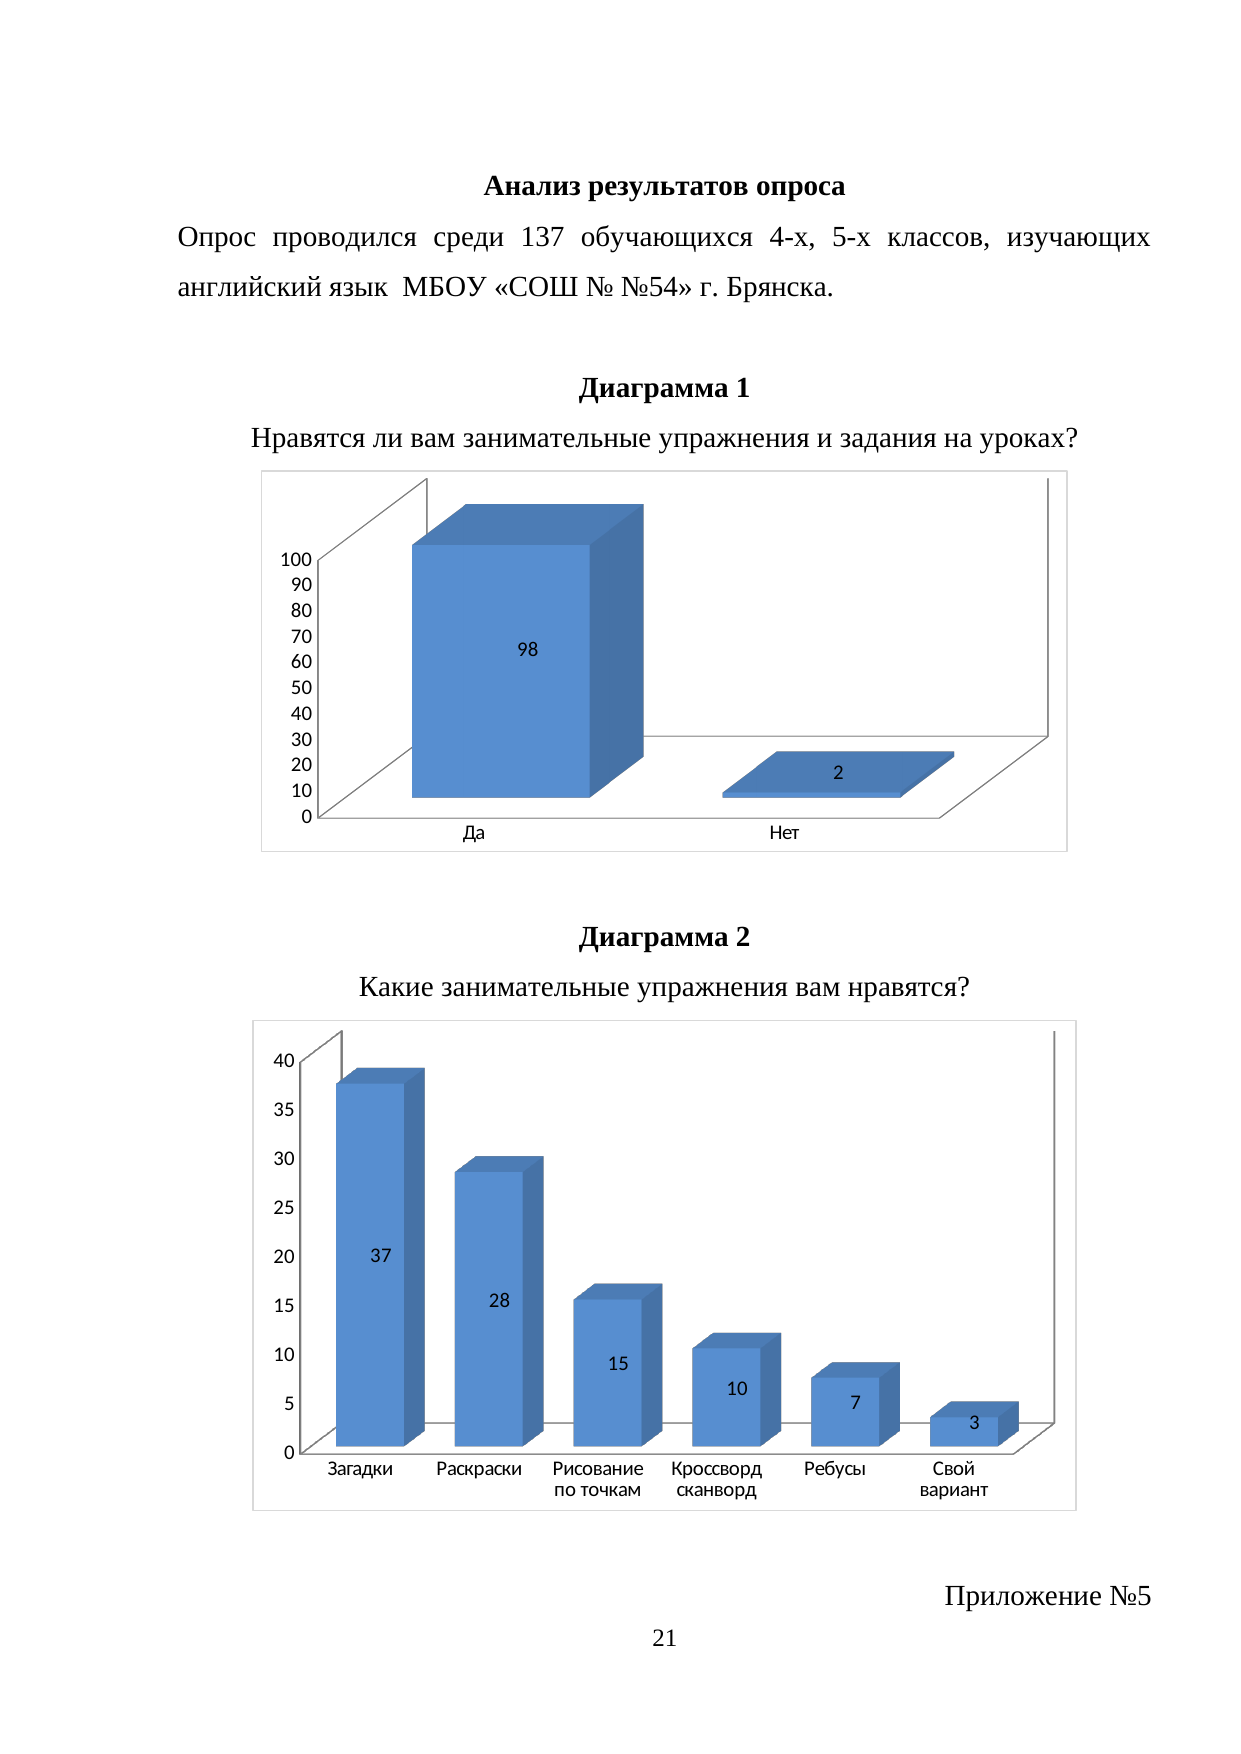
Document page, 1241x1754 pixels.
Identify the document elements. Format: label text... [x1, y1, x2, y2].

text Какие занимательные упражнения вам нравятся? [177, 969, 1152, 1003]
text Нравятся ли вам занимательные упражнения и задания на уроках? [177, 420, 1152, 453]
text Приложение №5 [177, 1578, 1152, 1612]
text Диаграмма 1 [177, 370, 1152, 403]
text Анализ результатов опроса [177, 168, 1152, 202]
text Опрос проводился среди 137 обучающихся 4-х, 5-х классов, изучающих английский язык МБОУ «СОШ № №54» г. Брянска. [177, 219, 1152, 303]
text Диаграмма 2 [177, 919, 1152, 953]
